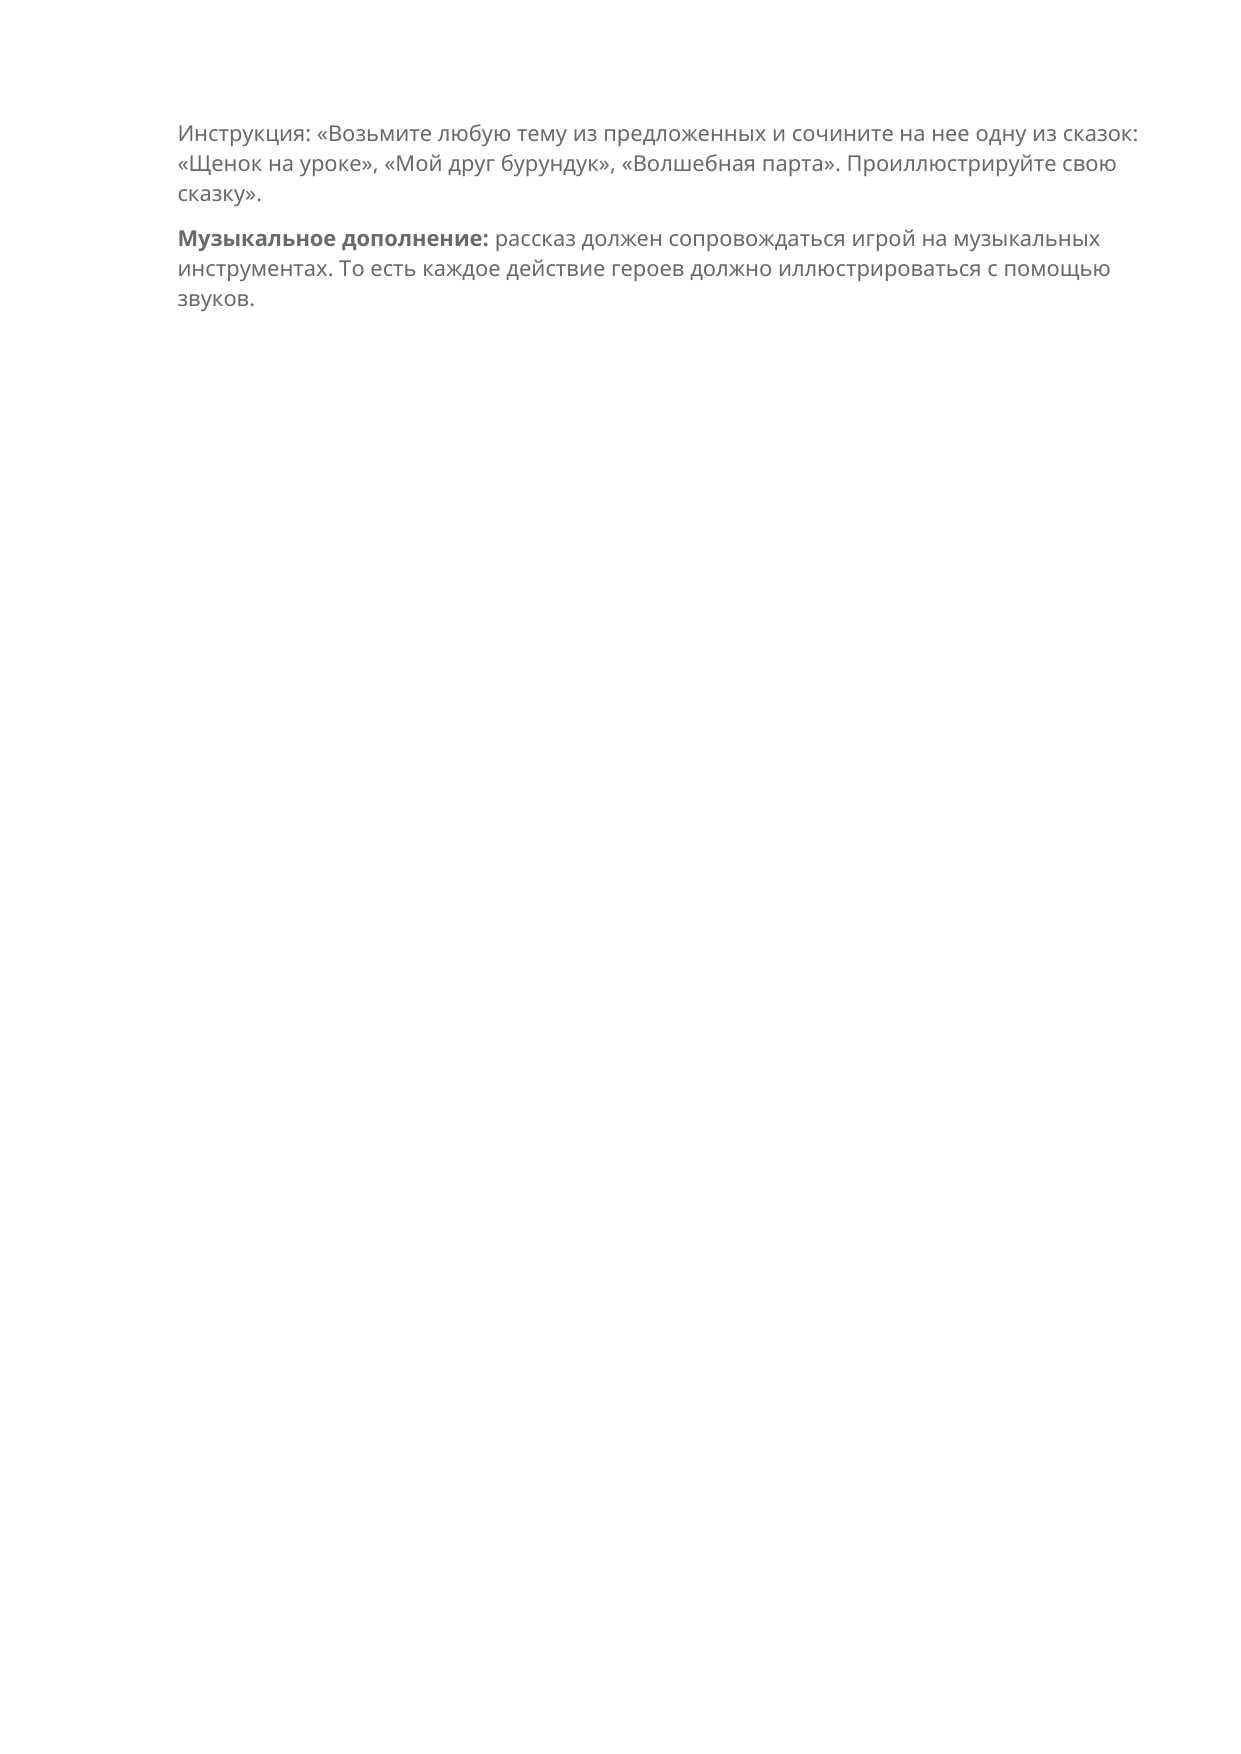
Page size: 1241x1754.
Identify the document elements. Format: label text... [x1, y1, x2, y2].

text Музыкальное дополнение: рассказ должен сопровождаться игрой на музыкальных инструментах. То есть каждое действие героев должно иллюстрироваться с помощью звуков. [177, 223, 1152, 312]
text Инструкция: «Возьмите любую тему из предложенных и сочините на нее одну из сказок: «Щенок на уроке», «Мой друг бурундук», «Волшебная парта». Проиллюстрируйте свою сказку». [177, 118, 1152, 207]
